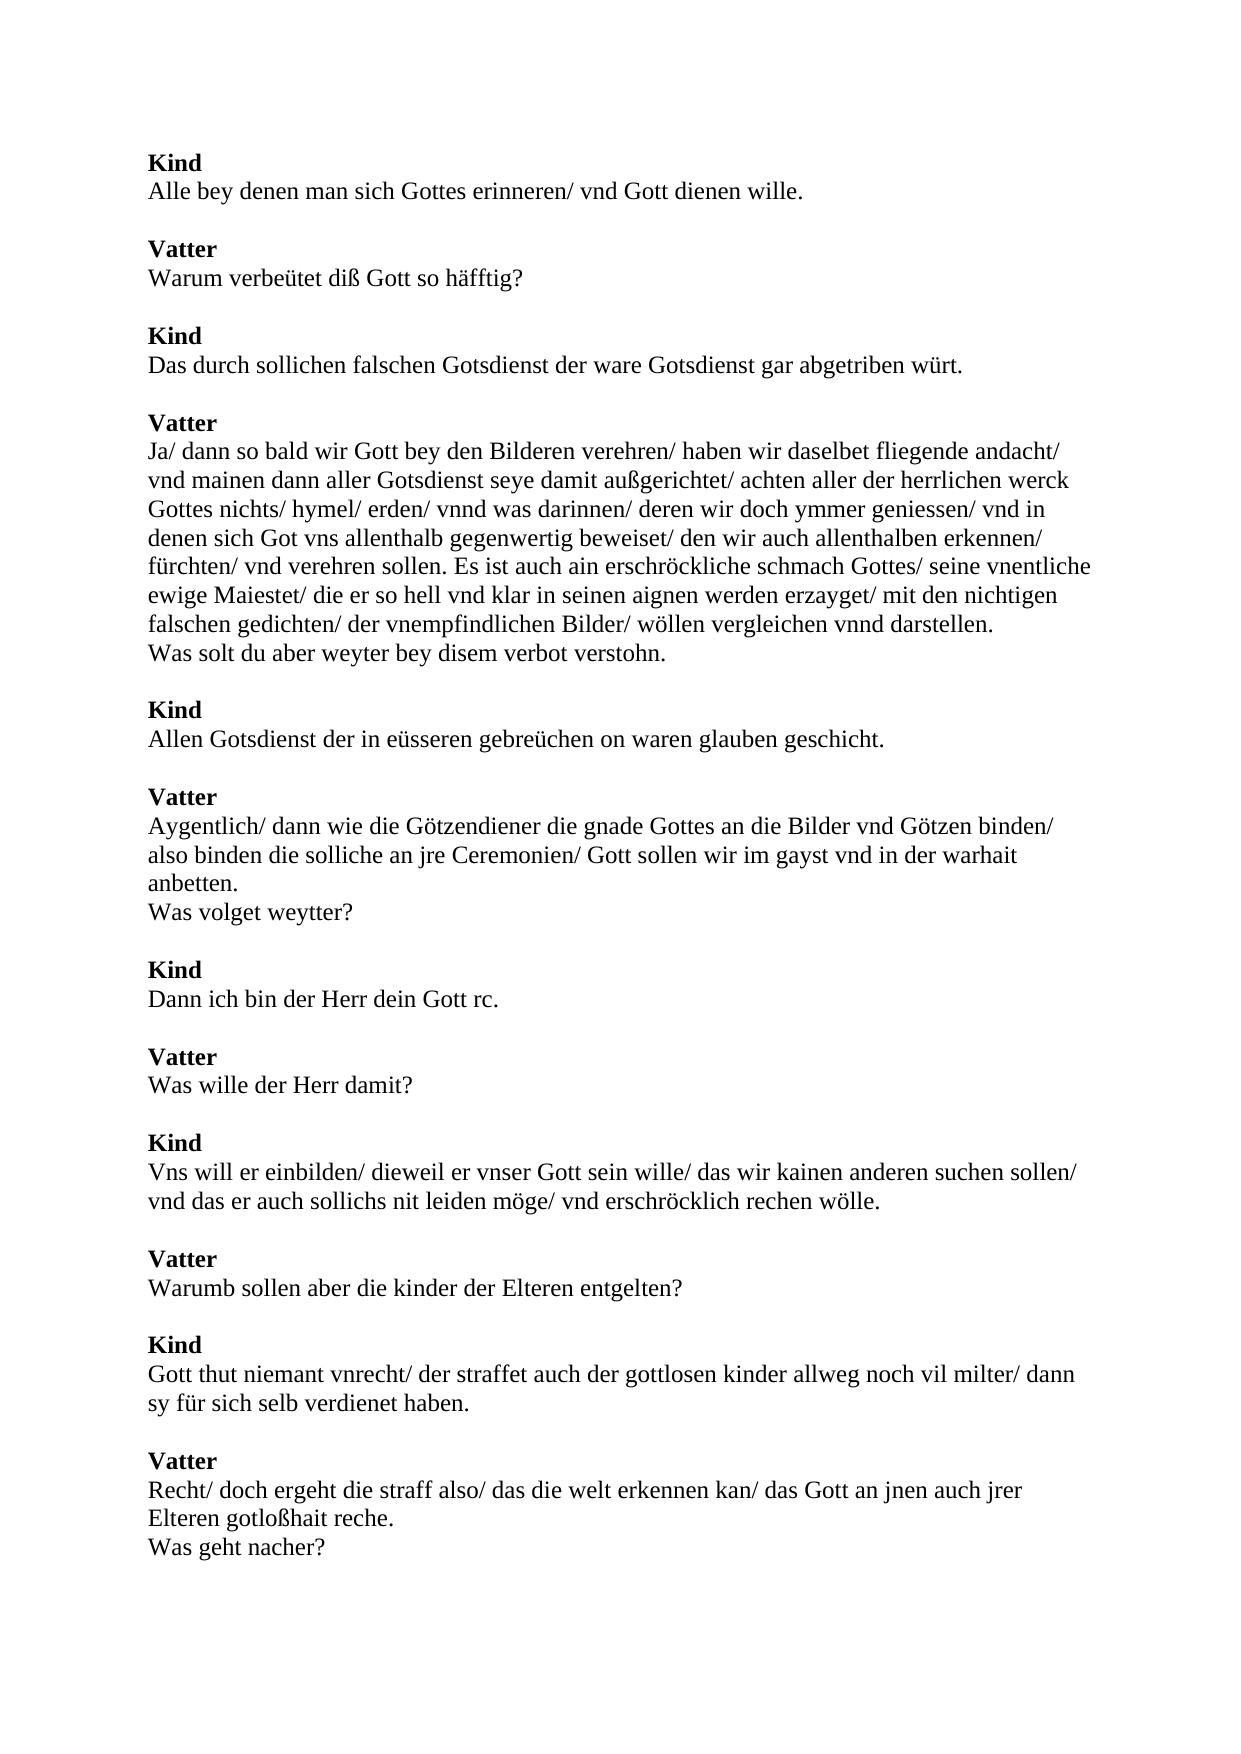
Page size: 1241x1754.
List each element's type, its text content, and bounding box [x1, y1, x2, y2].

text Vatter Recht/ doch ergeht die straff also/ das die welt erkennen kan/ das Gott an jnen auch jrer Elteren gotloßhait reche. Was geht nacher? [148, 1446, 1093, 1561]
text Kind Das durch sollichen falschen Gotsdienst der ware Gotsdienst gar abgetriben würt. [148, 321, 1093, 378]
text Kind Gott thut niemant vnrecht/ der straffet auch der gottlosen kinder allweg noch vil milter/ dann sy für sich selb verdienet haben. [148, 1331, 1093, 1417]
text Kind Vns will er einbilden/ dieweil er vnser Gott sein wille/ das wir kainen anderen suchen sollen/ vnd das er auch sollichs nit leiden möge/ vnd erschröcklich rechen wölle. [148, 1128, 1093, 1215]
text Vatter Aygentlich/ dann wie die Götzendiener die gnade Gottes an die Bilder vnd Götzen binden/ also binden die solliche an jre Ceremonien/ Gott sollen wir im gayst vnd in der warhait anbetten. Was volget weytter? [148, 782, 1093, 926]
text Kind Dann ich bin der Herr dein Gott rc. [148, 955, 1093, 1013]
text Kind Allen Gotsdienst der in eüsseren gebreüchen on waren glauben geschicht. [148, 696, 1093, 753]
text Vatter Was wille der Herr damit? [148, 1042, 1093, 1099]
text Vatter Warumb sollen aber die kinder der Elteren entgelten? [148, 1244, 1093, 1301]
text Kind Alle bey denen man sich Gottes erinneren/ vnd Gott dienen wille. [148, 148, 1093, 205]
text Vatter Warum verbeütet diß Gott so häfftig? [148, 234, 1093, 292]
text Vatter Ja/ dann so bald wir Gott bey den Bilderen verehren/ haben wir daselbet fliegende andacht/ vnd mainen dann aller Gotsdienst seye damit außgerichtet/ achten aller der herrlichen werck Gottes nichts/ hymel/ erden/ vnnd was darinnen/ deren wir doch ymmer geniessen/ vnd in denen sich Got vns allenthalb gegenwertig beweiset/ den wir auch allenthalben erkennen/ fürchten/ vnd verehren sollen. Es ist auch ain erschröckliche schmach Gottes/ seine vnentliche ewige Maiestet/ die er so hell vnd klar in seinen aignen werden erzayget/ mit den nichtigen falschen gedichten/ der vnempfindlichen Bilder/ wöllen vergleichen vnnd darstellen. Was solt du aber weyter bey disem verbot verstohn. [148, 408, 1093, 666]
